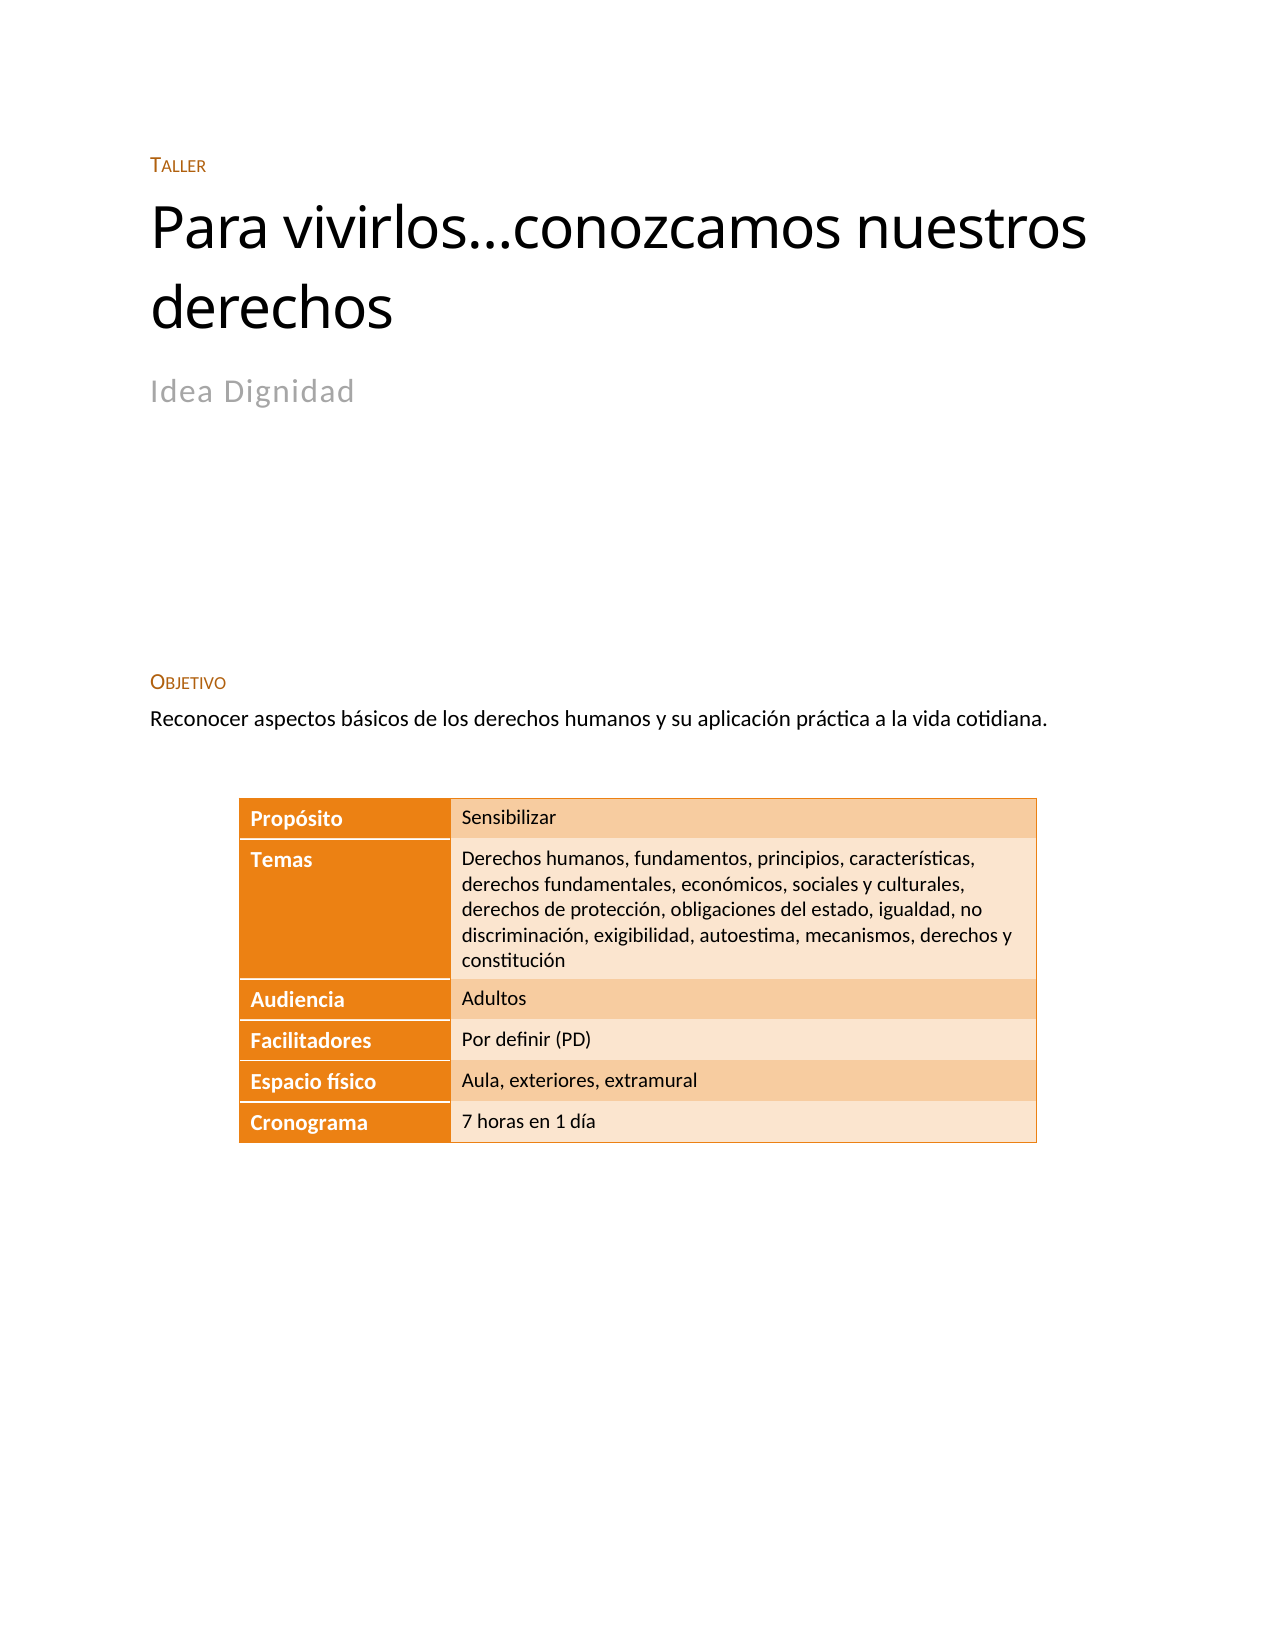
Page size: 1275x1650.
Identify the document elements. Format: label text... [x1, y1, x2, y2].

table_cell Por definir (PD) [451, 1020, 1036, 1060]
table_header Propósito [240, 799, 450, 838]
table_cell Derechos humanos, fundamentos, principios, características, derechos fundamentales, económicos, sociales y culturales, derechos de protección, obligaciones del estado, igualdad, no discriminación, exigibilidad, autoestima, mecanismos, derechos y constitución [451, 839, 1036, 978]
table_cell Cronograma [240, 1103, 450, 1142]
text Taller [150, 150, 1125, 178]
table_cell Temas [240, 840, 450, 978]
text Reconocer aspectos básicos de los derechos humanos y su aplicación práctica a la vida cotidiana. [150, 704, 1125, 732]
subtitle Idea Dignidad [150, 370, 1125, 411]
table_header Sensibilizar [451, 799, 1036, 838]
table_cell Facilitadores [240, 1021, 450, 1060]
table_cell Espacio físico [240, 1061, 450, 1101]
table_cell Audiencia [240, 980, 450, 1019]
title Para vivirlos…conozcamos nuestros derechos [150, 186, 1125, 345]
table_cell 7 horas en 1 día [451, 1101, 1036, 1142]
table_cell Aula, exteriores, extramural [451, 1060, 1036, 1101]
table_cell Adultos [451, 979, 1036, 1019]
text Objetivo [150, 667, 1125, 695]
